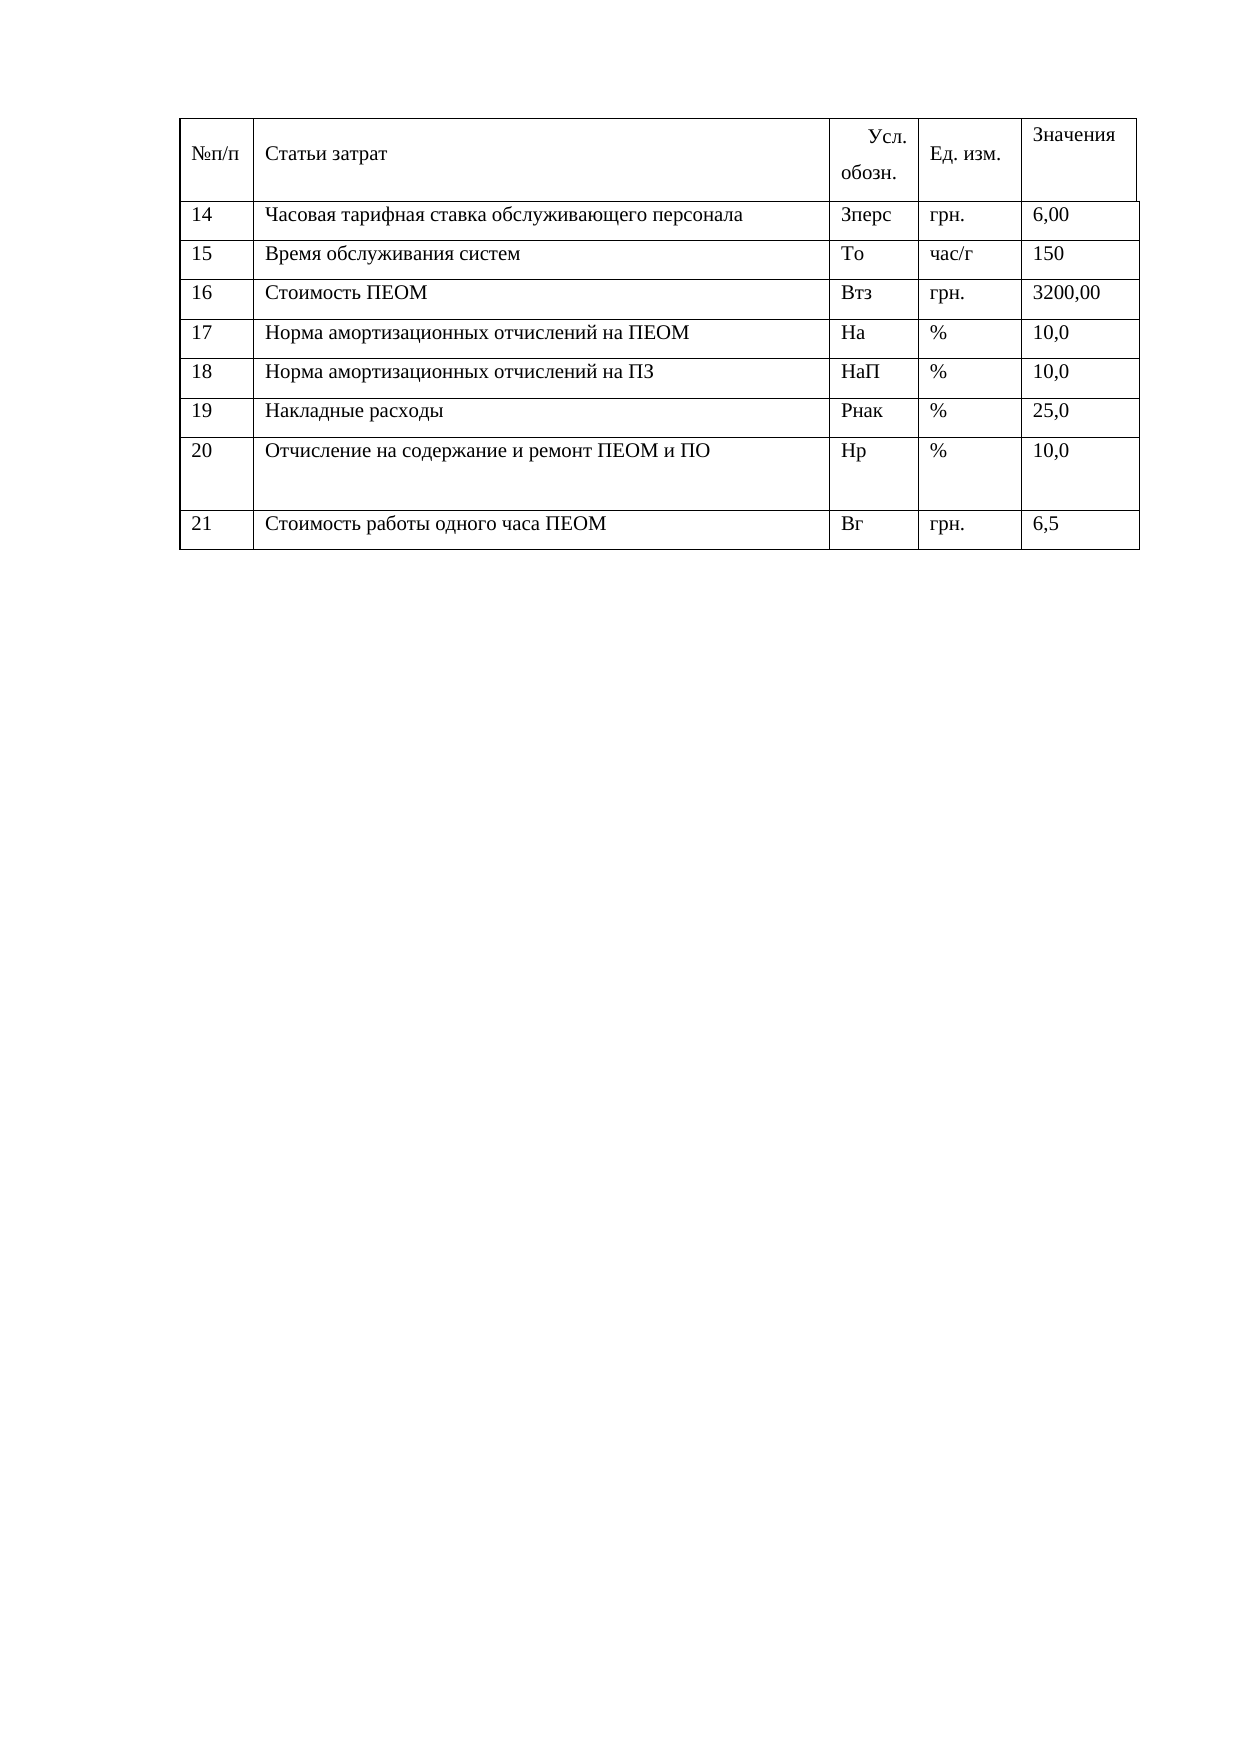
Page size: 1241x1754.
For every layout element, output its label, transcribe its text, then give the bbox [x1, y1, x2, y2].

table_cell Втз [830, 280, 918, 319]
table_header Статьи затрат [254, 119, 829, 201]
table_cell час/г [919, 241, 1021, 279]
table_cell % [919, 399, 1021, 437]
table_cell Рнак [830, 399, 918, 437]
table_cell Накладные расходы [254, 399, 829, 437]
table_cell % [919, 320, 1021, 358]
table_cell % [919, 438, 1021, 510]
table_cell Нр [830, 438, 918, 510]
table_cell Отчисление на содержание и ремонт ПЕОМ и ПО [254, 438, 829, 510]
table_header Усл. обозн. [830, 119, 918, 201]
table_cell [1022, 164, 1136, 201]
table_cell 3200,00 [1022, 280, 1139, 319]
table_cell 19 [181, 399, 253, 437]
table_cell Вг [830, 511, 918, 549]
table_cell На [830, 320, 918, 358]
table_cell Часовая тарифная ставка обслуживающего персонала [254, 202, 829, 240]
table_cell 18 [181, 359, 253, 397]
table_cell % [919, 359, 1021, 397]
table_cell грн. [919, 511, 1021, 549]
table_cell Время обслуживания систем [254, 241, 829, 279]
table_header №п/п [181, 119, 253, 201]
table_cell 10,0 [1022, 438, 1139, 510]
table_cell 17 [181, 320, 253, 358]
table_cell Зперс [830, 202, 918, 240]
table_cell 15 [181, 241, 253, 279]
table_cell 16 [181, 280, 253, 319]
table_cell Норма амортизационных отчислений на ПЕОМ [254, 320, 829, 358]
table_cell 14 [181, 202, 253, 240]
table_cell грн. [919, 202, 1021, 240]
table_cell Норма амортизационных отчислений на ПЗ [254, 359, 829, 397]
table_cell 6,00 [1022, 202, 1139, 240]
table_cell 20 [181, 438, 253, 510]
table_cell 6,5 [1022, 511, 1139, 549]
table_cell 25,0 [1022, 399, 1139, 437]
table_cell Стоимость ПЕОМ [254, 280, 829, 319]
table_cell Стоимость работы одного часа ПЕОМ [254, 511, 829, 549]
table_cell грн. [919, 280, 1021, 319]
table_cell НаП [830, 359, 918, 397]
table_cell 10,0 [1022, 359, 1139, 397]
table_cell То [830, 241, 918, 279]
table_cell 21 [181, 511, 253, 549]
table_header Ед. изм. [919, 119, 1021, 201]
table_cell 150 [1022, 241, 1139, 279]
table_cell 10,0 [1022, 320, 1139, 358]
table_header Значения [1022, 119, 1136, 163]
